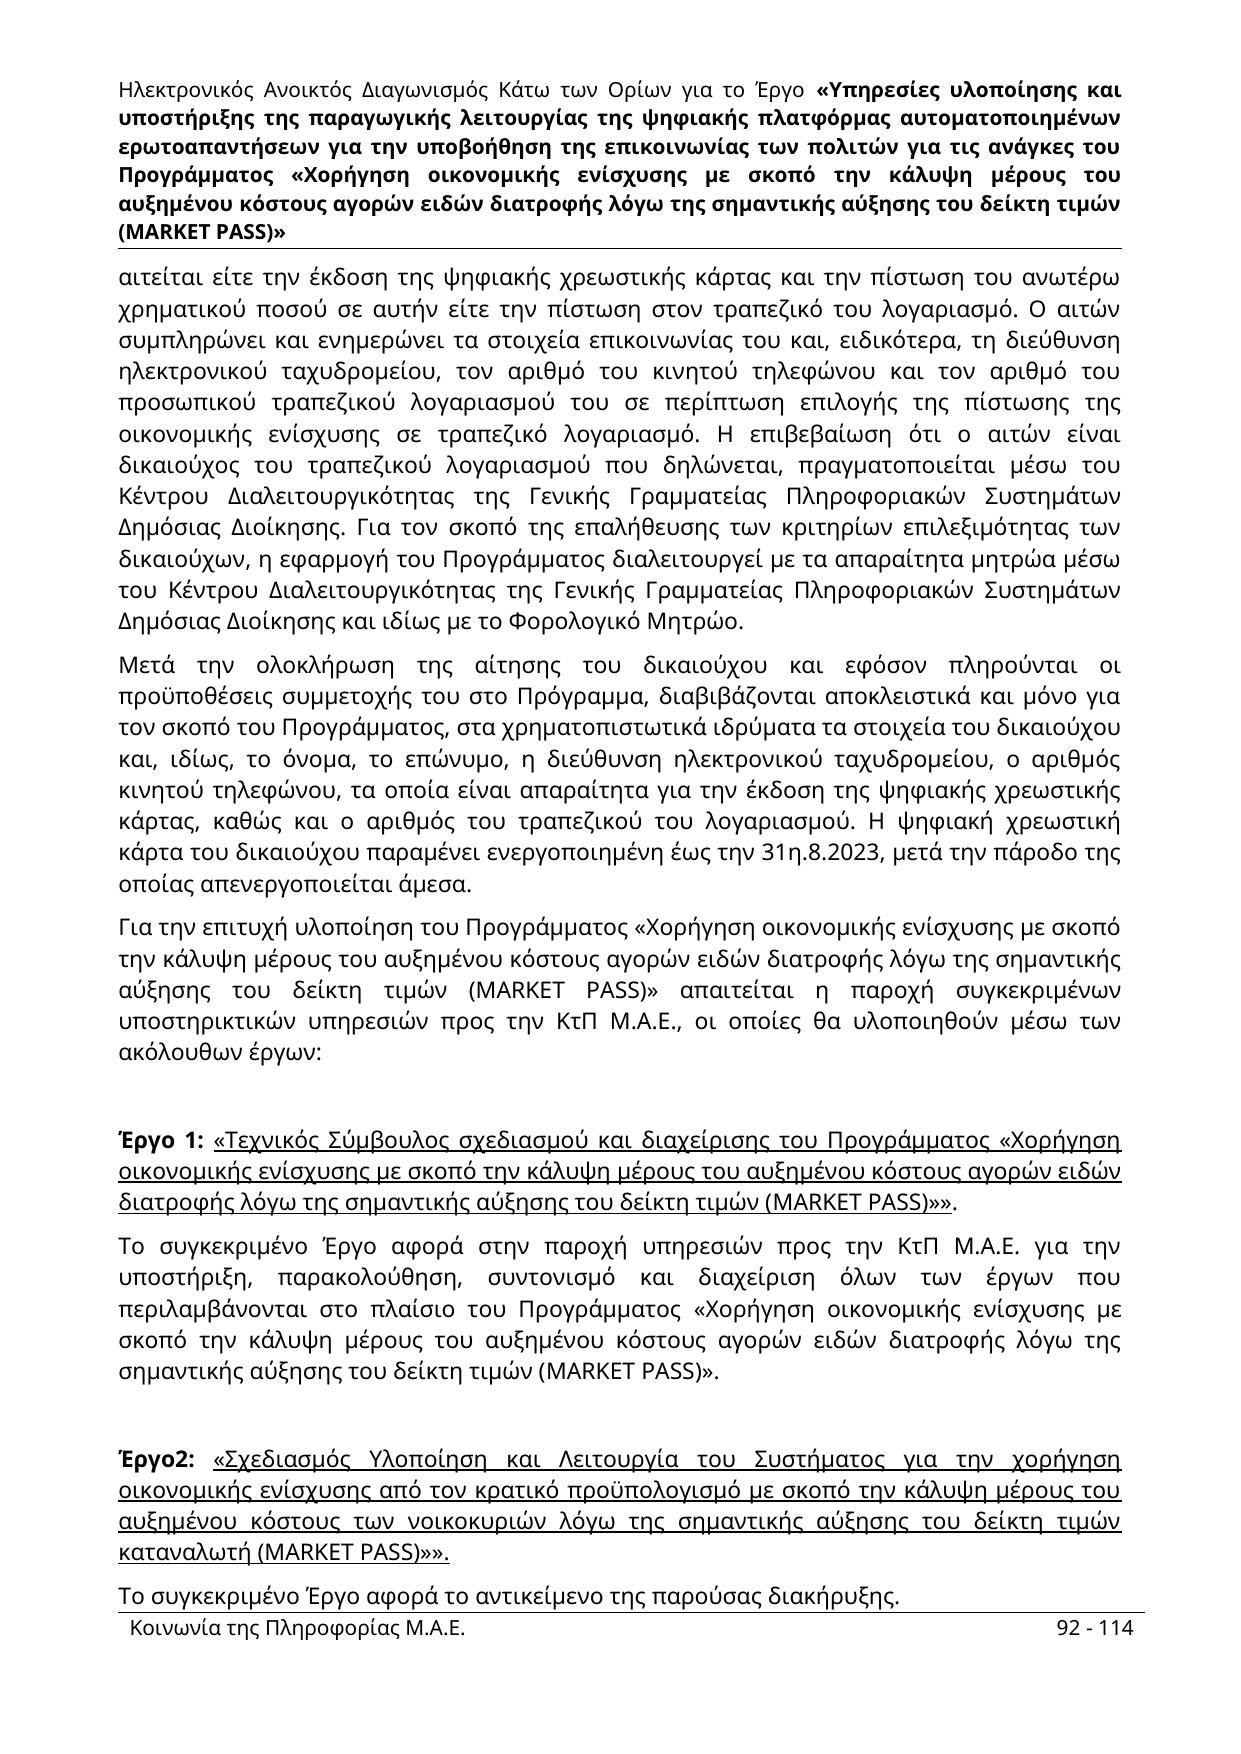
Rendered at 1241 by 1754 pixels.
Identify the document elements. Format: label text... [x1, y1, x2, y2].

text Έργο 1: «Τεχνικός Σύμβουλος σχεδιασμού και διαχείρισης του Προγράμματος «Χορήγηση οικονομικής ενίσχυσης με σκοπό την κάλυψη μέρους του αυξημένου κόστους αγορών ειδών διατροφής λόγω της σημαντικής αύξησης του δείκτη τιμών (MARKET PASS)»». [118, 1124, 1122, 1181]
text Για την επιτυχή υλοποίηση του Προγράμματος «Χορήγηση οικονομικής ενίσχυσης με σκοπό την κάλυψη μέρους του αυξημένου κόστους αγορών ειδών διατροφής λόγω της σημαντικής αύξησης του δείκτη τιμών (MARKET PASS)» απαιτείται η παροχή συγκεκριμένων υποστηρικτικών υπηρεσιών προς την ΚτΠ Μ.Α.Ε., οι οποίες θα υλοποιηθούν μέσω των ακόλουθων έργων: [118, 911, 1122, 1067]
text Το συγκεκριμένο Έργο αφορά το αντικείμενο της παρούσας διακήρυξης. [118, 1580, 1122, 1611]
text Έργο 1: «Τεχνικός Σύμβουλος σχεδιασμού και διαχείρισης του Προγράμματος «Χορήγηση οικονομικής ενίσχυσης με σκοπό την κάλυψη μέρους του αυξημένου κόστους αγορών ειδών διατροφής λόγω της σημαντικής αύξησης του δείκτη τιμών (MARKET PASS)»». [118, 1183, 1122, 1217]
text Έργο2: «Σχεδιασμός Υλοποίηση και Λειτουργία του Συστήματος για την χορήγηση οικονομικής ενίσχυσης από τον κρατικό προϋπολογισμό με σκοπό την κάλυψη μέρους του αυξημένου κόστους των νοικοκυριών λόγω της σημαντικής αύξησης του δείκτη τιμών καταναλωτή (MARKET PASS)»». [118, 1533, 1122, 1567]
text Μετά την ολοκλήρωση της αίτησης του δικαιούχου και εφόσον πληρούνται οι προϋποθέσεις συμμετοχής του στο Πρόγραμμα, διαβιβάζονται αποκλειστικά και μόνο για τον σκοπό του Προγράμματος, στα χρηματοπιστωτικά ιδρύματα τα στοιχεία του δικαιούχου και, ιδίως, το όνομα, το επώνυμο, η διεύθυνση ηλεκτρονικού ταχυδρομείου, ο αριθμός κινητού τηλεφώνου, τα οποία είναι απαραίτητα για την έκδοση της ψηφιακής χρεωστικής κάρτας, καθώς και ο αριθμός του τραπεζικού του λογαριασμού. Η ψηφιακή χρεωστική κάρτα του δικαιούχου παραμένει ενεργοποιημένη έως την 31η.8.2023, μετά την πάροδο της οποίας απενεργοποιείται άμεσα. [118, 649, 1122, 899]
text Έργο2: «Σχεδιασμός Υλοποίηση και Λειτουργία του Συστήματος για την χορήγηση οικονομικής ενίσχυσης από τον κρατικό προϋπολογισμό με σκοπό την κάλυψη μέρους του αυξημένου κόστους των νοικοκυριών λόγω της σημαντικής αύξησης του δείκτη τιμών καταναλωτή (MARKET PASS)»». [118, 1502, 1122, 1531]
text Έργο2: «Σχεδιασμός Υλοποίηση και Λειτουργία του Συστήματος για την χορήγηση οικονομικής ενίσχυσης από τον κρατικό προϋπολογισμό με σκοπό την κάλυψη μέρους του αυξημένου κόστους των νοικοκυριών λόγω της σημαντικής αύξησης του δείκτη τιμών καταναλωτή (MARKET PASS)»». [118, 1442, 1122, 1500]
text Το συγκεκριμένο Έργο αφορά στην παροχή υπηρεσιών προς την ΚτΠ Μ.Α.Ε. για την υποστήριξη, παρακολούθηση, συντονισμό και διαχείριση όλων των έργων που περιλαμβάνονται στο πλαίσιο του Προγράμματος «Χορήγηση οικονομικής ενίσχυσης με σκοπό την κάλυψη μέρους του αυξημένου κόστους αγορών ειδών διατροφής λόγω της σημαντικής αύξησης του δείκτη τιμών (MARKET PASS)». [118, 1230, 1122, 1386]
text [118, 261, 1122, 636]
